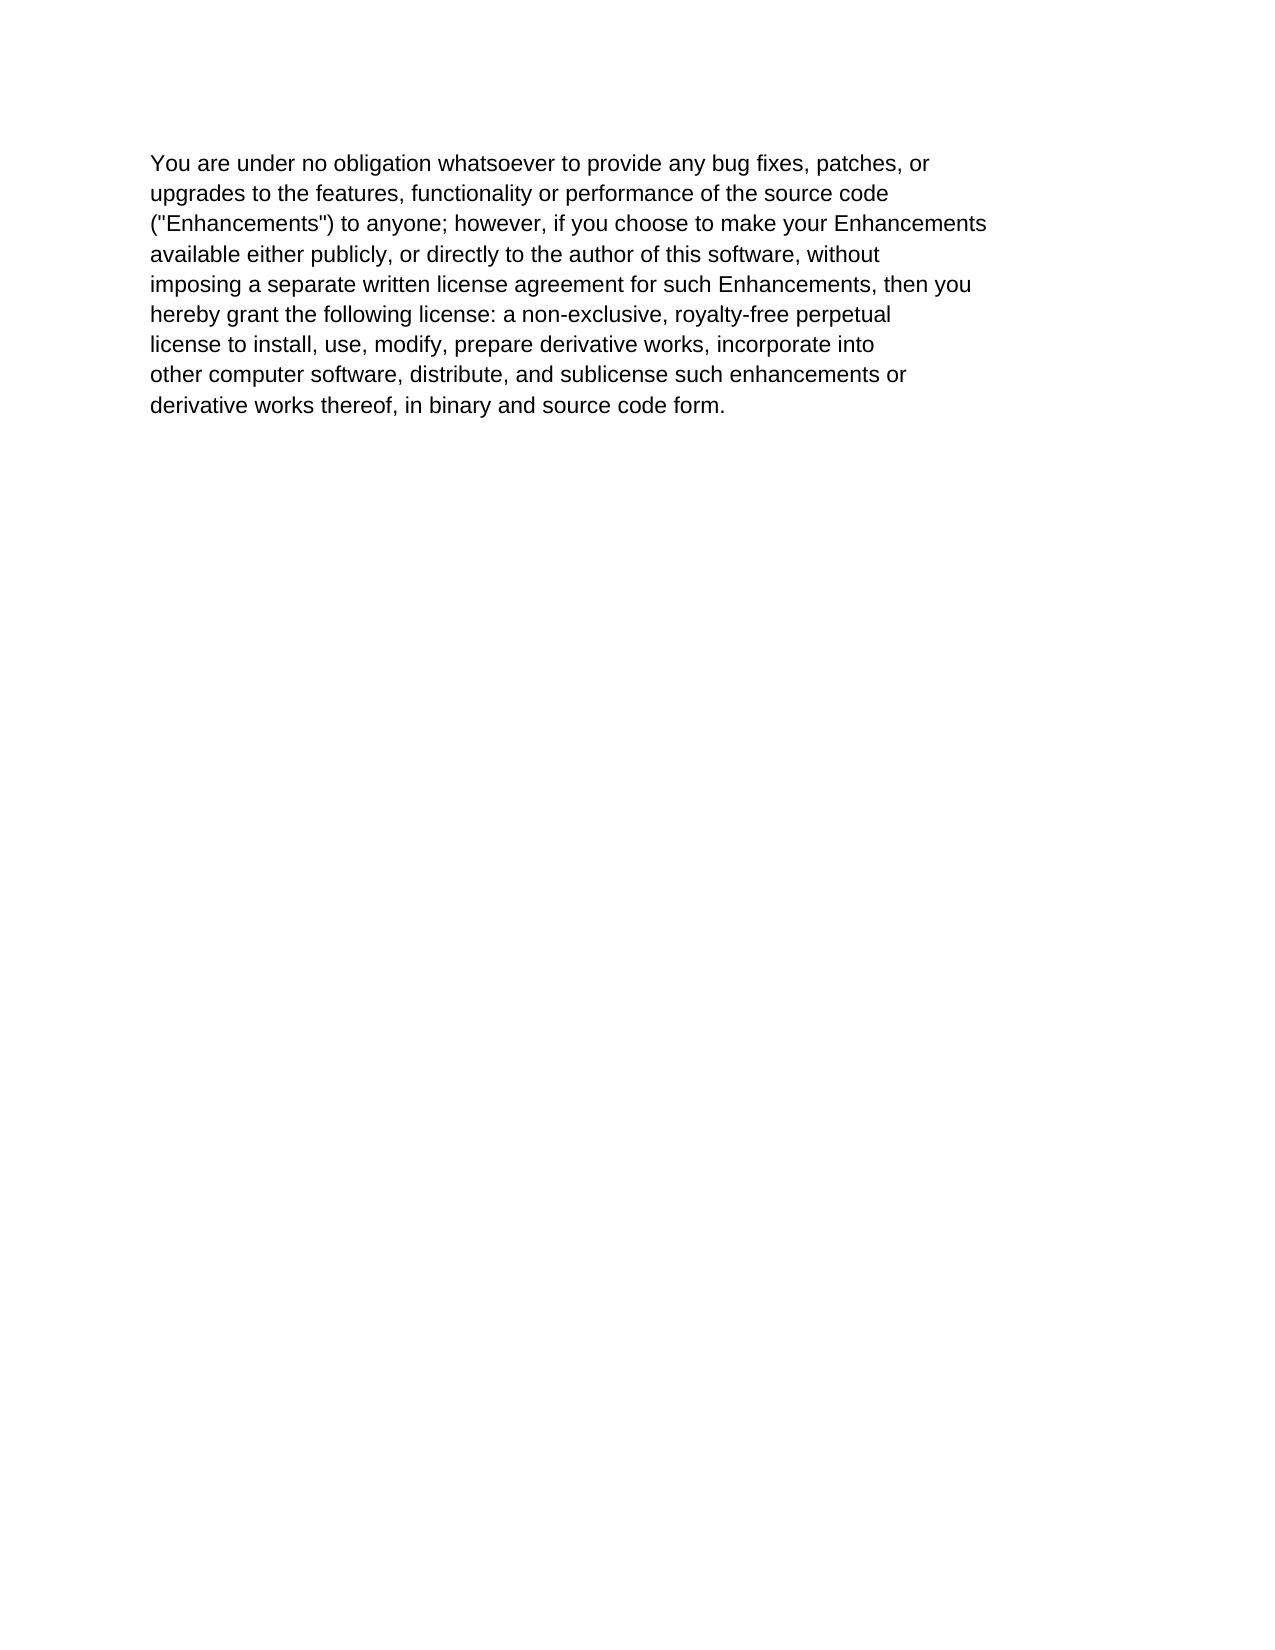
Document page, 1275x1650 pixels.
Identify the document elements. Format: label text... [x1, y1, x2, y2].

text ("Enhancements") to anyone; however, if you choose to make your Enhancements [150, 210, 1125, 237]
text upgrades to the features, functionality or performance of the source code [150, 180, 1125, 207]
text You are under no obligation whatsoever to provide any bug fixes, patches, or [150, 150, 1125, 176]
text hereby grant the following license: a non-exclusive, royalty-free perpetual [150, 301, 1125, 327]
text derivative works thereof, in binary and source code form. [150, 392, 1125, 418]
text other computer software, distribute, and sublicense such enhancements or [150, 361, 1125, 388]
text license to install, use, modify, prepare derivative works, incorporate into [150, 331, 1125, 358]
text imposing a separate written license agreement for such Enhancements, then you [150, 271, 1125, 297]
text available either publicly, or directly to the author of this software, without [150, 241, 1125, 267]
